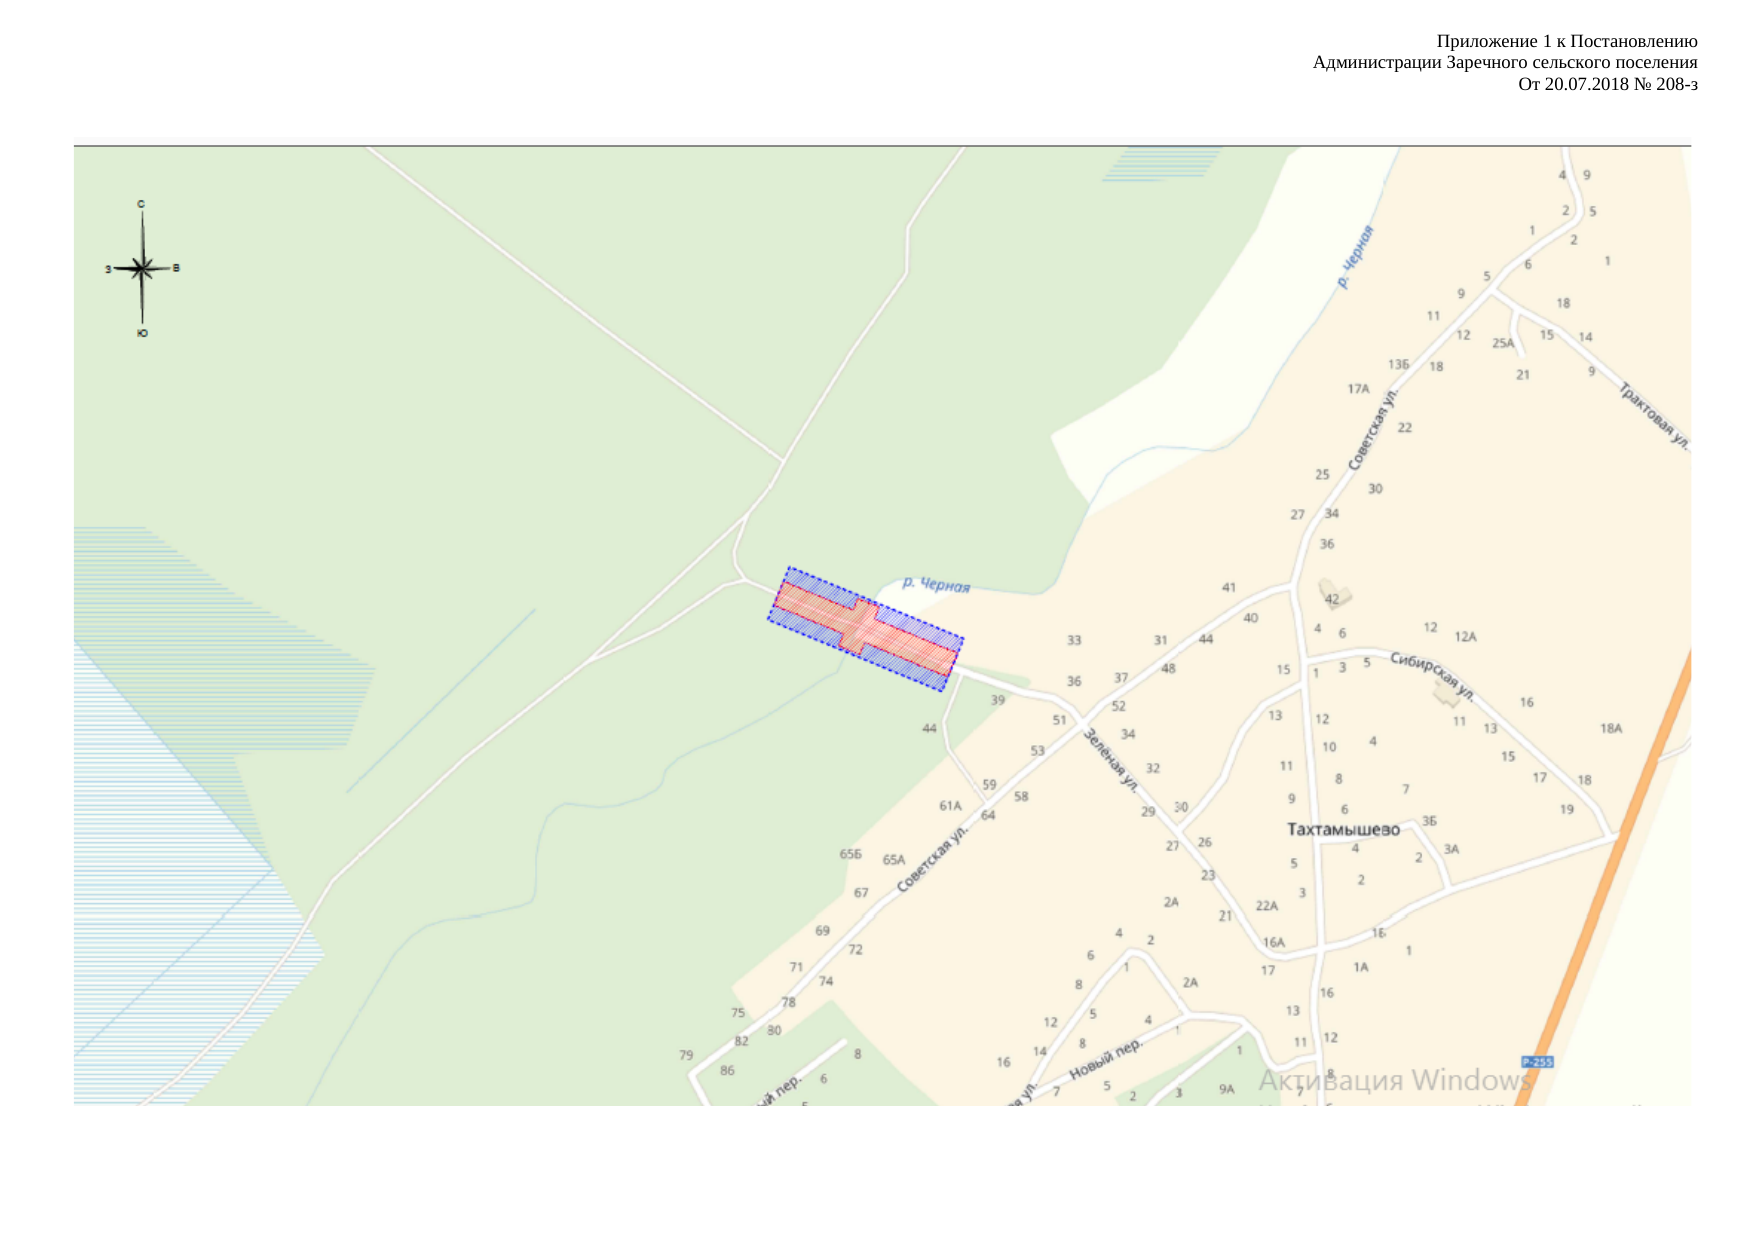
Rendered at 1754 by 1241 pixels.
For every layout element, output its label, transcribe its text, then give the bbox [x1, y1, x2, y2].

text От 20.07.2018 № 208-з [74, 73, 1698, 94]
picture [73, 137, 1692, 1106]
text Приложение 1 к Постановлению [74, 29, 1698, 51]
text Администрации Заречного сельского поселения [74, 51, 1698, 73]
